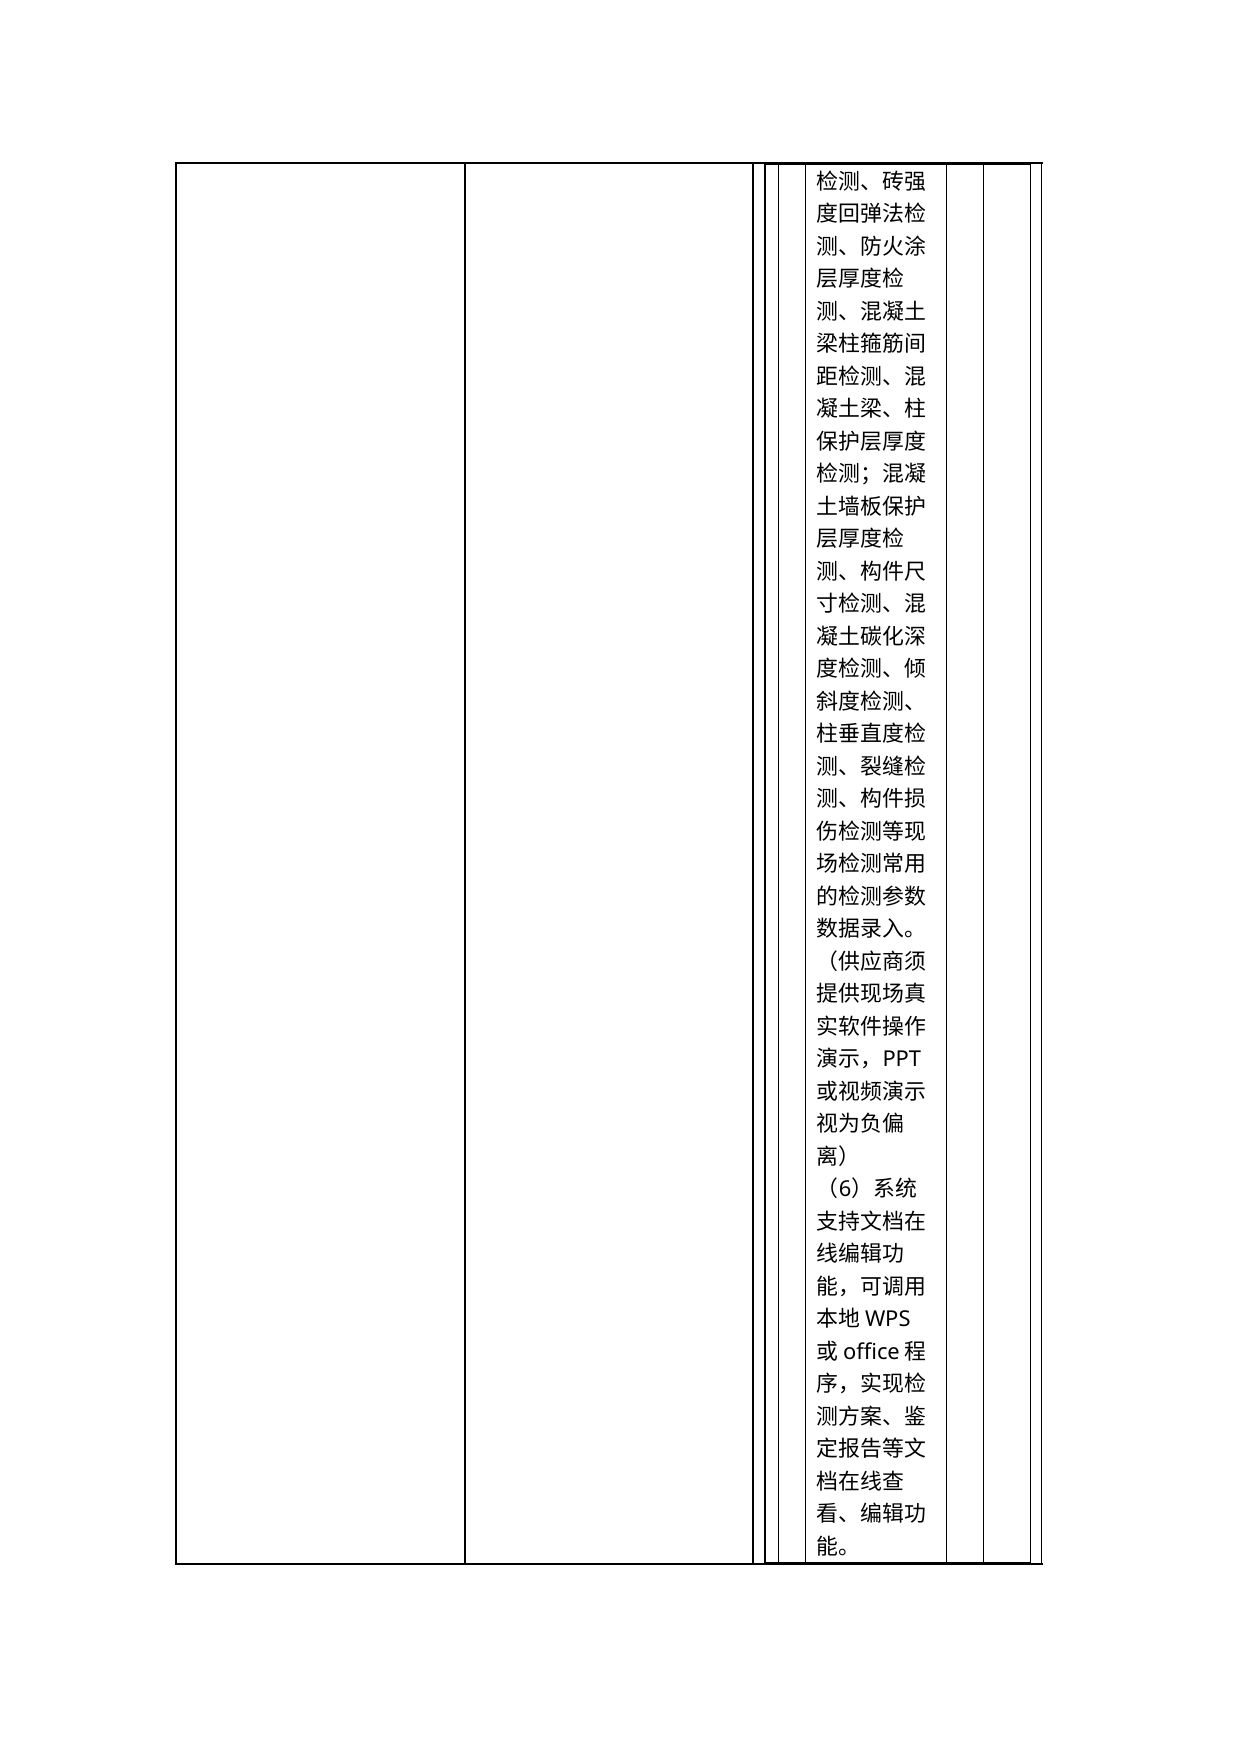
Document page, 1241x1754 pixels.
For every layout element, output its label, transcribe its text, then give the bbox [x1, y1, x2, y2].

table_cell [947, 165, 983, 1562]
table_cell [766, 165, 778, 1562]
table_cell [1031, 164, 1041, 1563]
table_cell [779, 165, 805, 1562]
table_cell [754, 164, 764, 1563]
table_cell 1 [177, 164, 464, 1563]
table_cell [806, 165, 946, 1562]
table_cell [984, 165, 1030, 1562]
table_cell [466, 164, 752, 1563]
